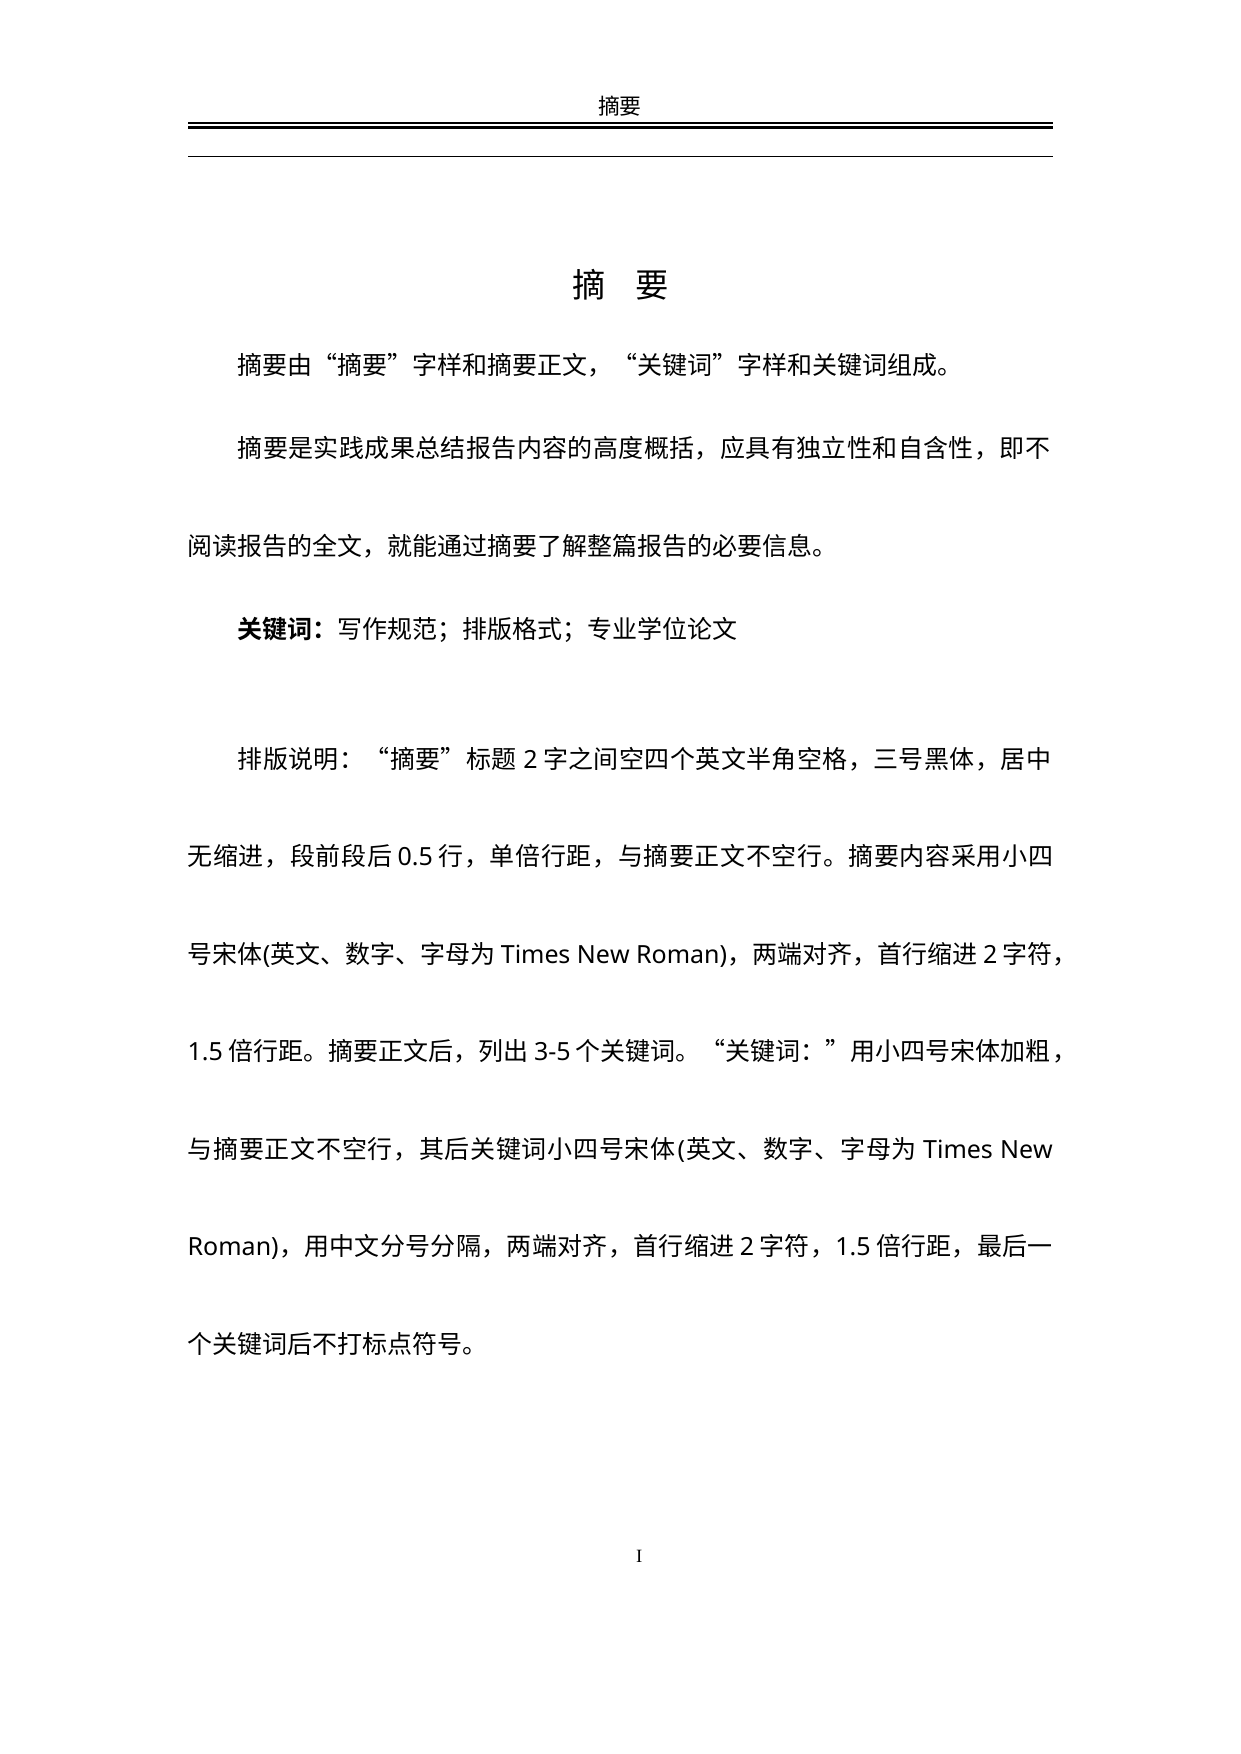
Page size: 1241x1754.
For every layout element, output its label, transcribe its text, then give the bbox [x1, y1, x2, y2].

text 摘要由“摘要”字样和摘要正文，“关键词”字样和关键词组成。 [187, 331, 1053, 396]
subtitle 摘 要 [187, 250, 1053, 315]
text 排版说明：“摘要”标题2字之间空四个英文半角空格，三号黑体，居中无缩进，段前段后0.5行，单倍行距，与摘要正文不空行。摘要内容采用小四号宋体(英文、数字、字母为Times New Roman)，两端对齐，首行缩进2字符，1.5倍行距。摘要正文后，列出3-5个关键词。“关键词：”用小四号宋体加粗，与摘要正文不空行，其后关键词小四号宋体(英文、数字、字母为Times New Roman)，用中文分号分隔，两端对齐，首行缩进2字符，1.5倍行距，最后一个关键词后不打标点符号。 [187, 725, 1053, 1375]
text 关键词：写作规范；排版格式；专业学位论文 [187, 595, 1053, 660]
text 摘要是实践成果总结报告内容的高度概括，应具有独立性和自含性，即不阅读报告的全文，就能通过摘要了解整篇报告的必要信息。 [187, 414, 1053, 577]
